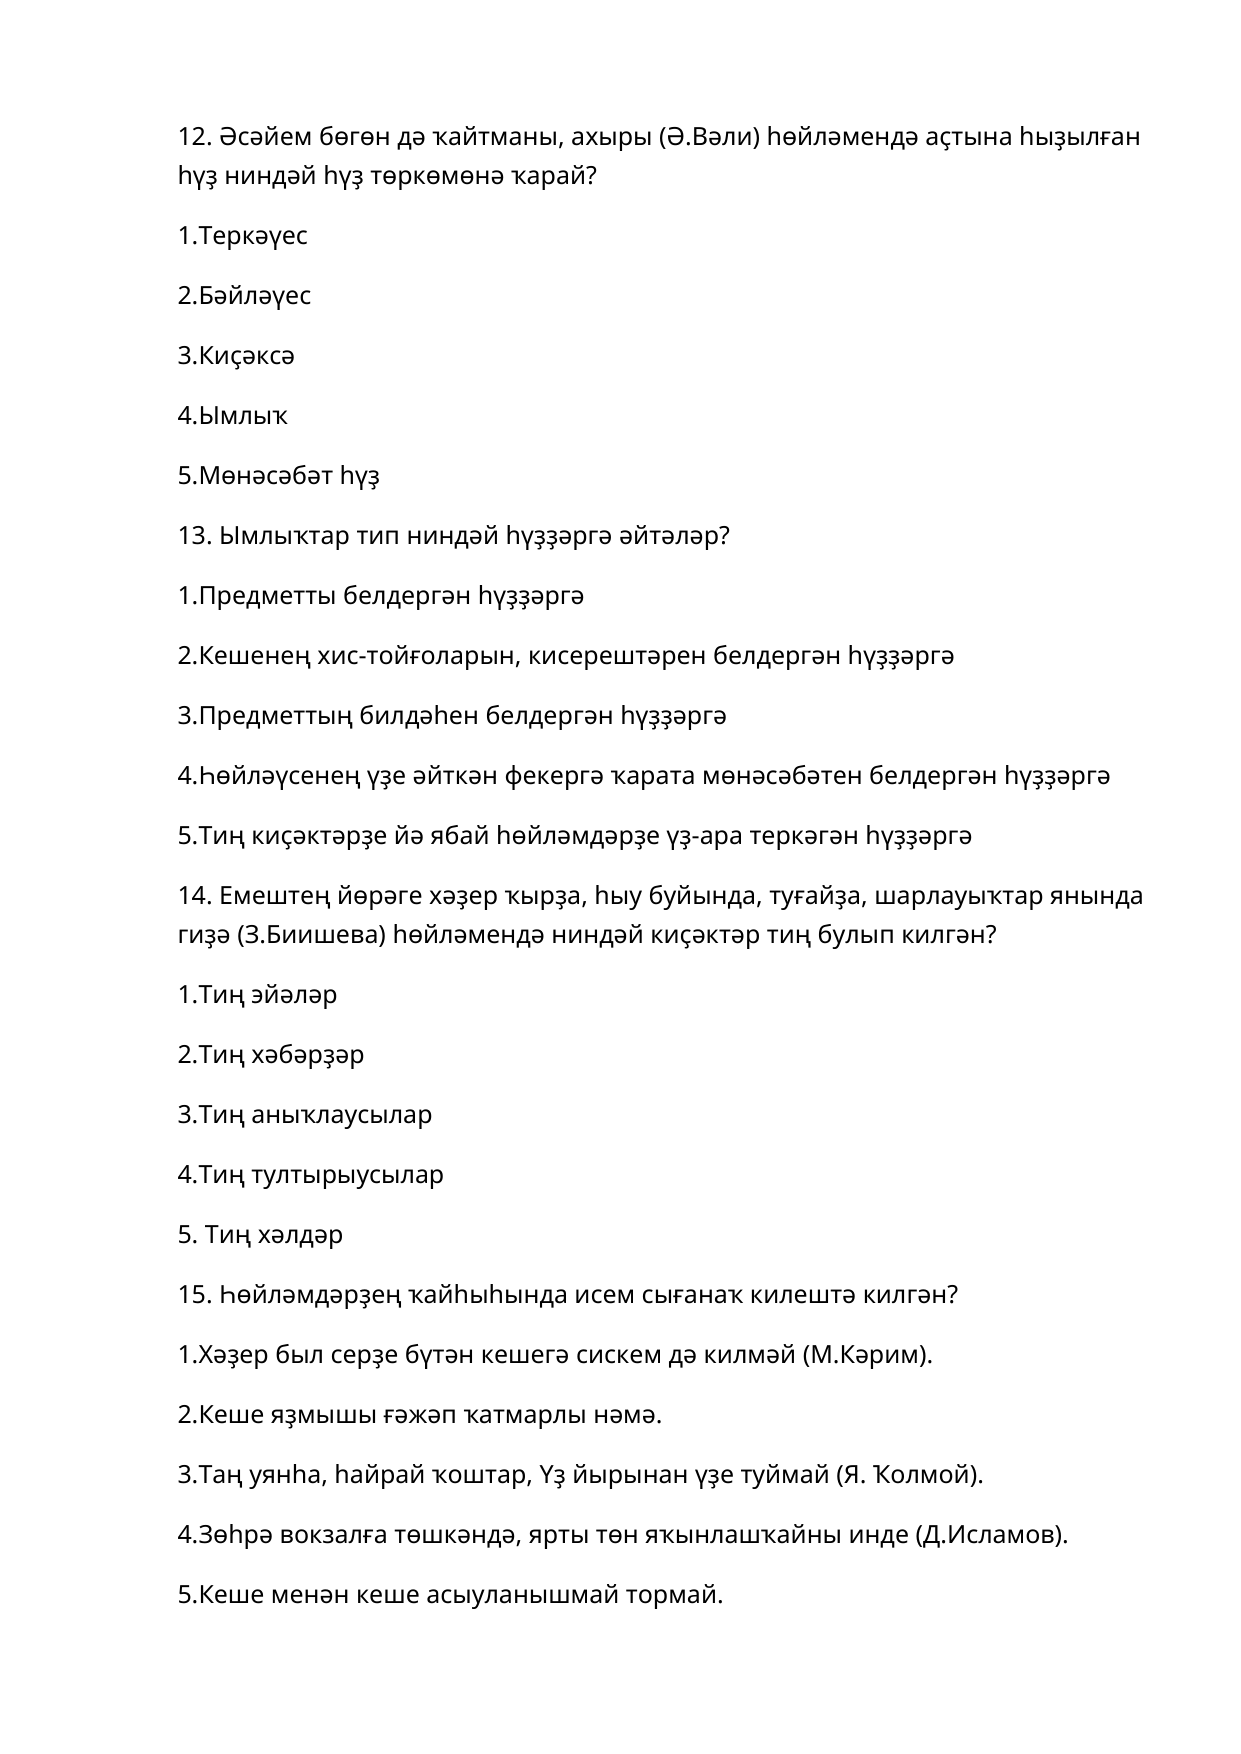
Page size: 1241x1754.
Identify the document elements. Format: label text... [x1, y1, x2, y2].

text 3.Предметтың билдәһен белдергән һүҙҙәргә [177, 697, 1152, 731]
text 13. Ымлыҡтар тип ниндәй һүҙҙәргә әйтәләр? [177, 517, 1152, 551]
text 12. Әсәйем бөгөн дә ҡайтманы, ахыры (Ә.Вәли) һөйләмендә аҫтына һыҙылған һүҙ ниндәй һүҙ төркөмөнә ҡарай? [177, 118, 1152, 191]
text 4.Тиң тултырыусылар [177, 1156, 1152, 1191]
text 3.Таң уянһа, һайрай ҡоштар, Үҙ йырынан үҙе туймай (Я. Ҡолмой). [177, 1456, 1152, 1491]
text 1.Хәҙер был серҙе бүтән кешегә сискем дә килмәй (М.Кәрим). [177, 1336, 1152, 1371]
text 2.Тиң хәбәрҙәр [177, 1036, 1152, 1071]
text 2.Кешенең хис-тойғоларын, кисерештәрен белдергән һүҙҙәргә [177, 637, 1152, 671]
text 15. Һөйләмдәрҙең ҡайһыһында исем сығанаҡ килештә килгән? [177, 1276, 1152, 1311]
text 5.Кеше менән кеше асыуланышмай тормай. [177, 1576, 1152, 1611]
text 5. Тиң хәлдәр [177, 1216, 1152, 1251]
text 4.Ымлыҡ [177, 397, 1152, 431]
text 4.Һөйләүсенең үҙе әйткән фекергә ҡарата мөнәсәбәтен белдергән һүҙҙәргә [177, 757, 1152, 791]
text 2.Бәйләүес [177, 277, 1152, 311]
text 14. Емештең йөрәге хәҙер ҡырҙа, һыу буйында, туғайҙа, шарлауыҡтар янында гиҙә (З.Биишева) һөйләмендә ниндәй киҫәктәр тиң булып килгән? [177, 877, 1152, 951]
text 4.Зөһрә вокзалға төшкәндә, ярты төн яҡынлашҡайны инде (Д.Исламов). [177, 1516, 1152, 1551]
text 3.Киҫәксә [177, 337, 1152, 371]
text 5.Мөнәсәбәт һүҙ [177, 457, 1152, 491]
text 1.Теркәүес [177, 217, 1152, 251]
text 1.Предметты белдергән һүҙҙәргә [177, 577, 1152, 611]
text 5.Тиң киҫәктәрҙе йә ябай һөйләмдәрҙе үҙ-ара теркәгән һүҙҙәргә [177, 817, 1152, 851]
text 1.Тиң эйәләр [177, 976, 1152, 1011]
text 3.Тиң аныҡлаусылар [177, 1096, 1152, 1131]
text 2.Кеше яҙмышы ғәжәп ҡатмарлы нәмә. [177, 1396, 1152, 1431]
